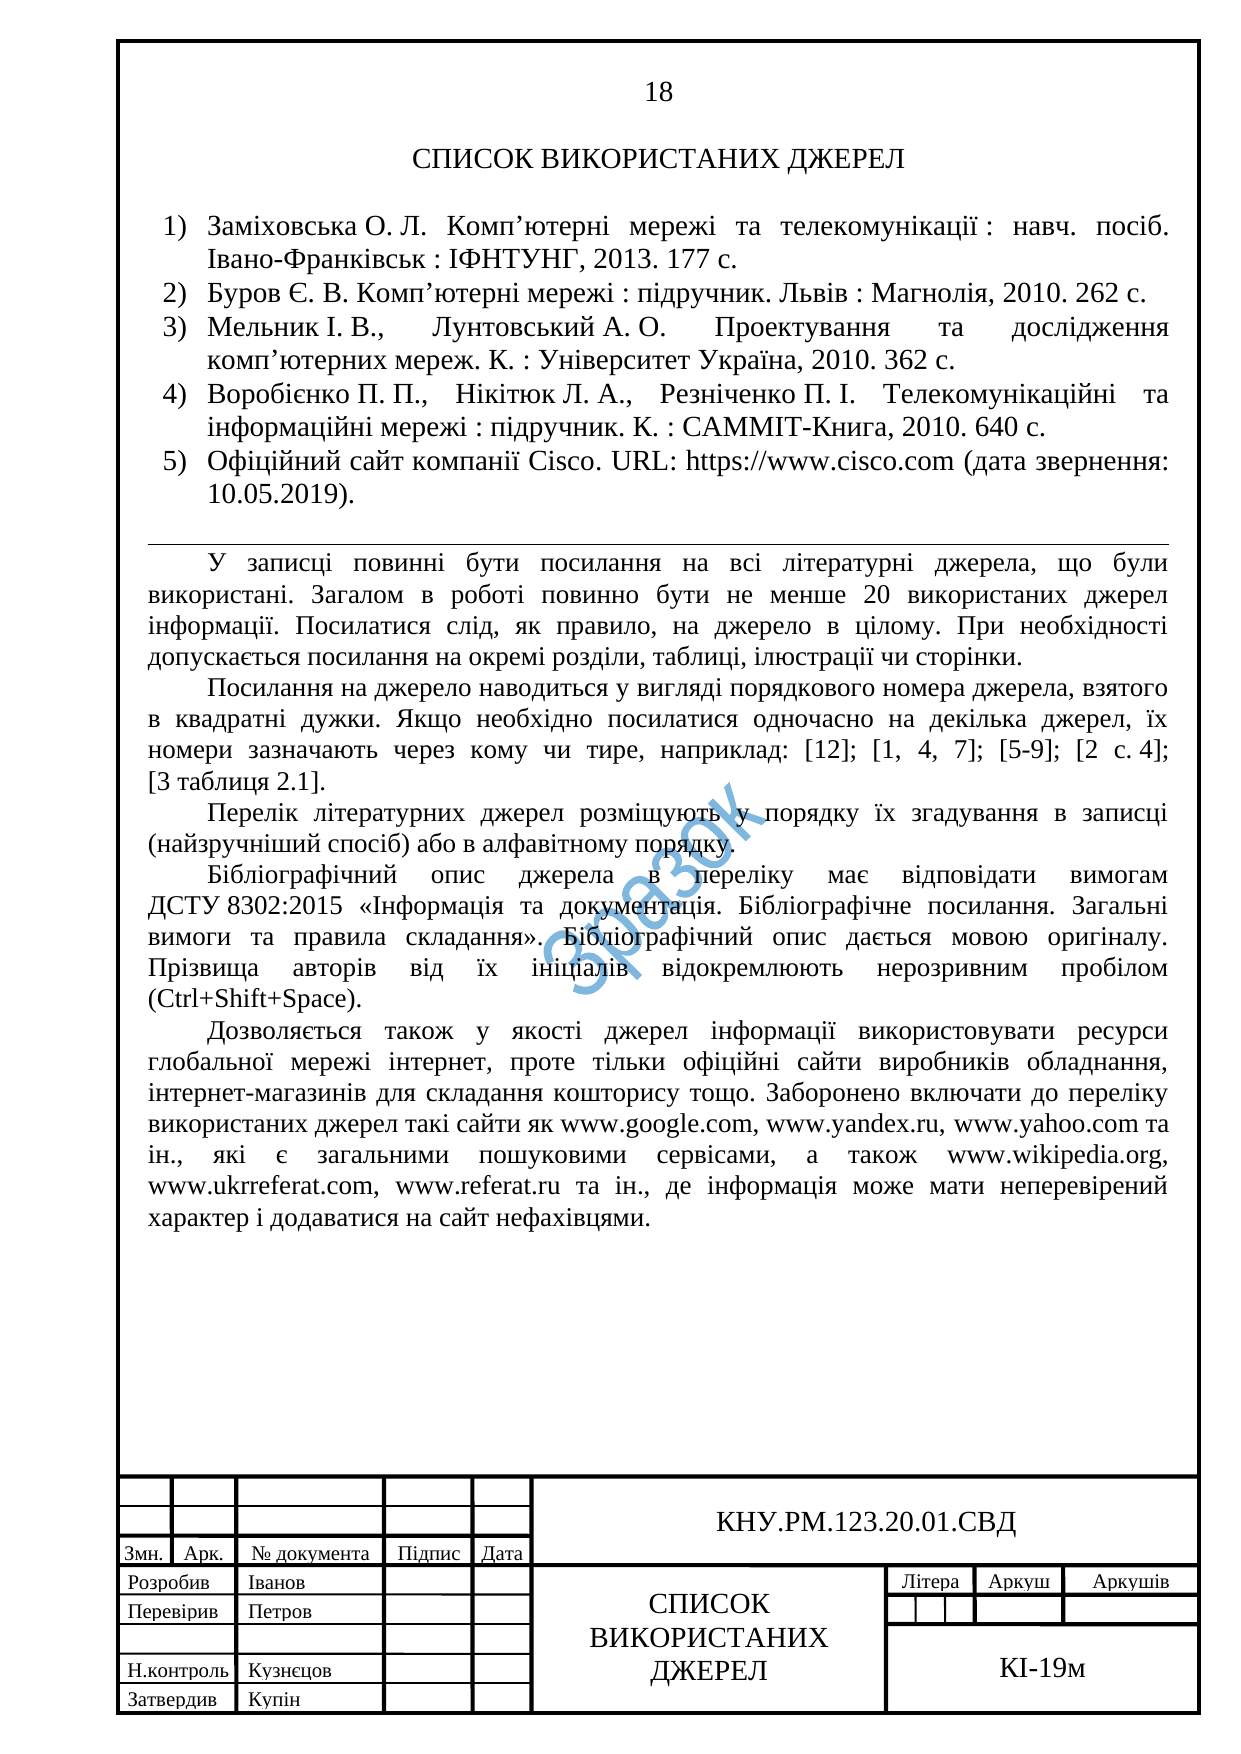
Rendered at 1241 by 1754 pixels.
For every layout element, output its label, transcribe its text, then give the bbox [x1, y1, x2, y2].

subtitle Перелік літературних джерел розміщують у порядку їх згадування в записці (найзручніший спосіб) або в алфавітному порядку. [148, 796, 1169, 858]
subtitle Посилання на джерело наводиться у вигляді порядкового номера джерела, взятого в квадратні дужки. Якщо необхідно посилатися одночасно на декілька джерел, їх номери зазначають через кому чи тире, наприклад: [12]; [1, 4, 7]; [5-9]; [2 с. 4]; [3 таблиця 2.1]. [148, 671, 1169, 796]
list Буров Є. В. Комп’ютерні мережі : підручник. Львів : Магнолія, 2010. 262 с. [162, 275, 1169, 309]
subtitle Бібліографічний опис джерела в переліку має відповідати вимогам ДСТУ 8302:2015 «Інформація та документація. Бібліографічне посилання. Загальні вимоги та правила складання». Бібліографічний опис дається мовою оригіналу. Прізвища авторів від їх ініціалів відокремлюють нерозривним пробілом (Ctrl+Shift+Space). [148, 858, 1169, 1014]
list Заміховська О. Л. Комп’ютерні мережі та телекомунікації : навч. посіб. Івано-Франківськ : ІФНТУНГ, 2013. 177 с. [162, 208, 1169, 275]
list Воробієнко П. П., Нікітюк Л. А., Резніченко П. І. Телекомунікаційні та інформаційні мережі : підручник. К. : САММІТ-Книга, 2010. 640 с. [162, 376, 1169, 443]
list Мельник І. В., Лунтовський А. О. Проектування та дослідження комп’ютерних мереж. К. : Університет Україна, 2010. 362 с. [162, 309, 1169, 376]
list Офіційний сайт компанії Cisco. URL: https://www.cisco.com (дата звернення: 10.05.2019). [162, 443, 1169, 510]
subtitle У записці повинні бути посилання на всі літературні джерела, що були використані. Загалом в роботі повинно бути не менше 20 використаних джерел інформації. Посилатися слід, як правило, на джерело в цілому. При необхідності допускається посилання на окремі розділи, таблиці, ілюстрації чи сторінки. [148, 545, 1169, 671]
subtitle Дозволяється також у якості джерел інформації використовувати ресурси глобальної мережі інтернет, проте тільки офіційні сайти виробників обладнання, інтернет-магазинів для складання кошторису тощо. Заборонено включати до переліку використаних джерел такі сайти як www.google.com, www.yandex.ru, www.yahoo.com та ін., які є загальними пошуковими сервісами, а також www.wikipedia.org, www.ukrreferat.com, www.referat.ru та ін., де інформація може мати неперевірений характер і додаватися на сайт нефахівцями. [148, 1014, 1169, 1232]
subtitle СПИСОК ВИКОРИСТАНИХ ДЖЕРЕЛ [148, 141, 1169, 174]
